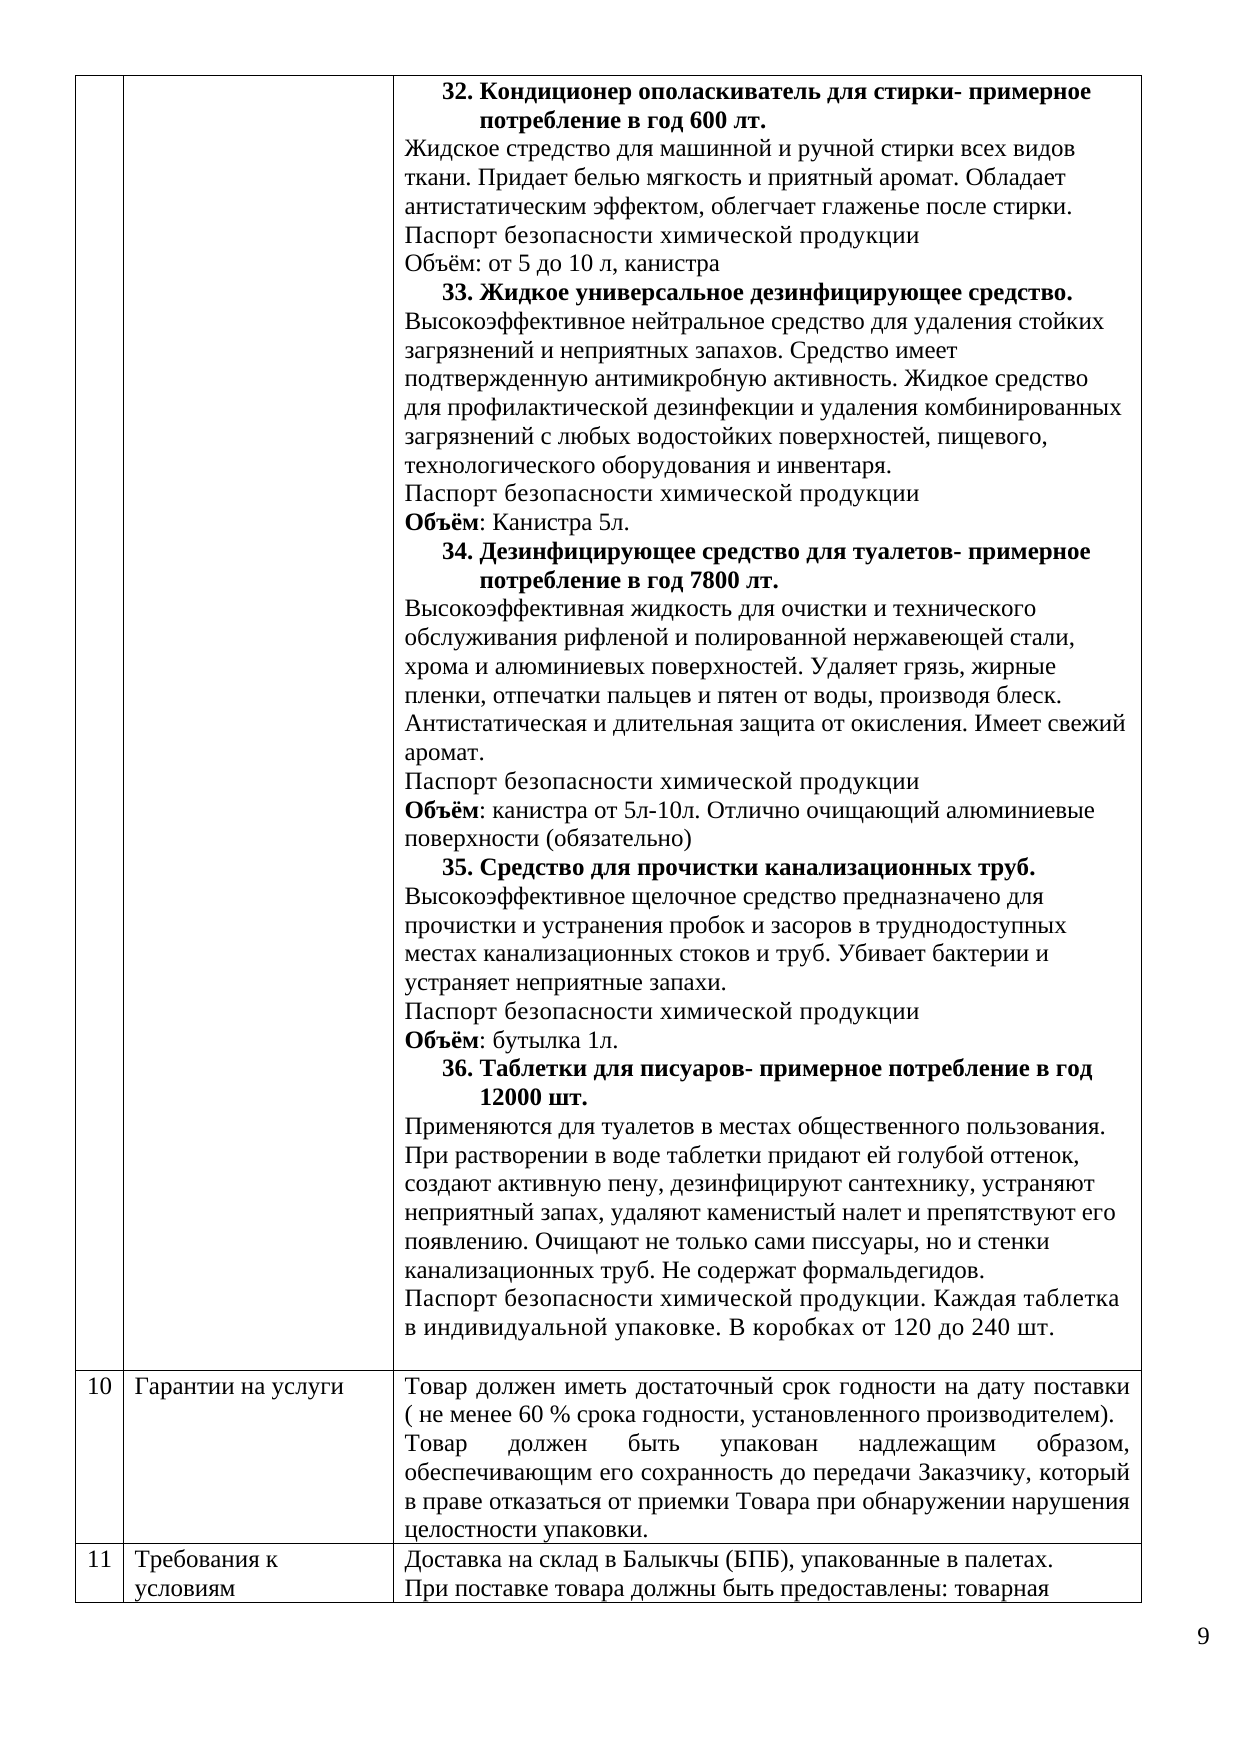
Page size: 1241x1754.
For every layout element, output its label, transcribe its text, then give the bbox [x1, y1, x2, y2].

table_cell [394, 76, 1141, 1370]
table_cell Товар должен иметь достаточный срок годности на дату поставки ( не менее 60 % срока годности, установленного производителем). Товар должен быть упакован надлежащим образом, обеспечивающим его сохранность до передачи Заказчику, который в праве отказаться от приемки Товара при обнаружении нарушения целостности упаковки. [394, 1371, 1141, 1543]
table_cell Гарантии на услуги [124, 1371, 393, 1543]
table_cell 11 [76, 1544, 123, 1602]
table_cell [394, 1544, 1141, 1602]
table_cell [124, 1544, 393, 1602]
table_cell 10 [76, 1371, 123, 1543]
table_cell 9 [76, 76, 123, 1370]
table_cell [124, 76, 393, 1370]
